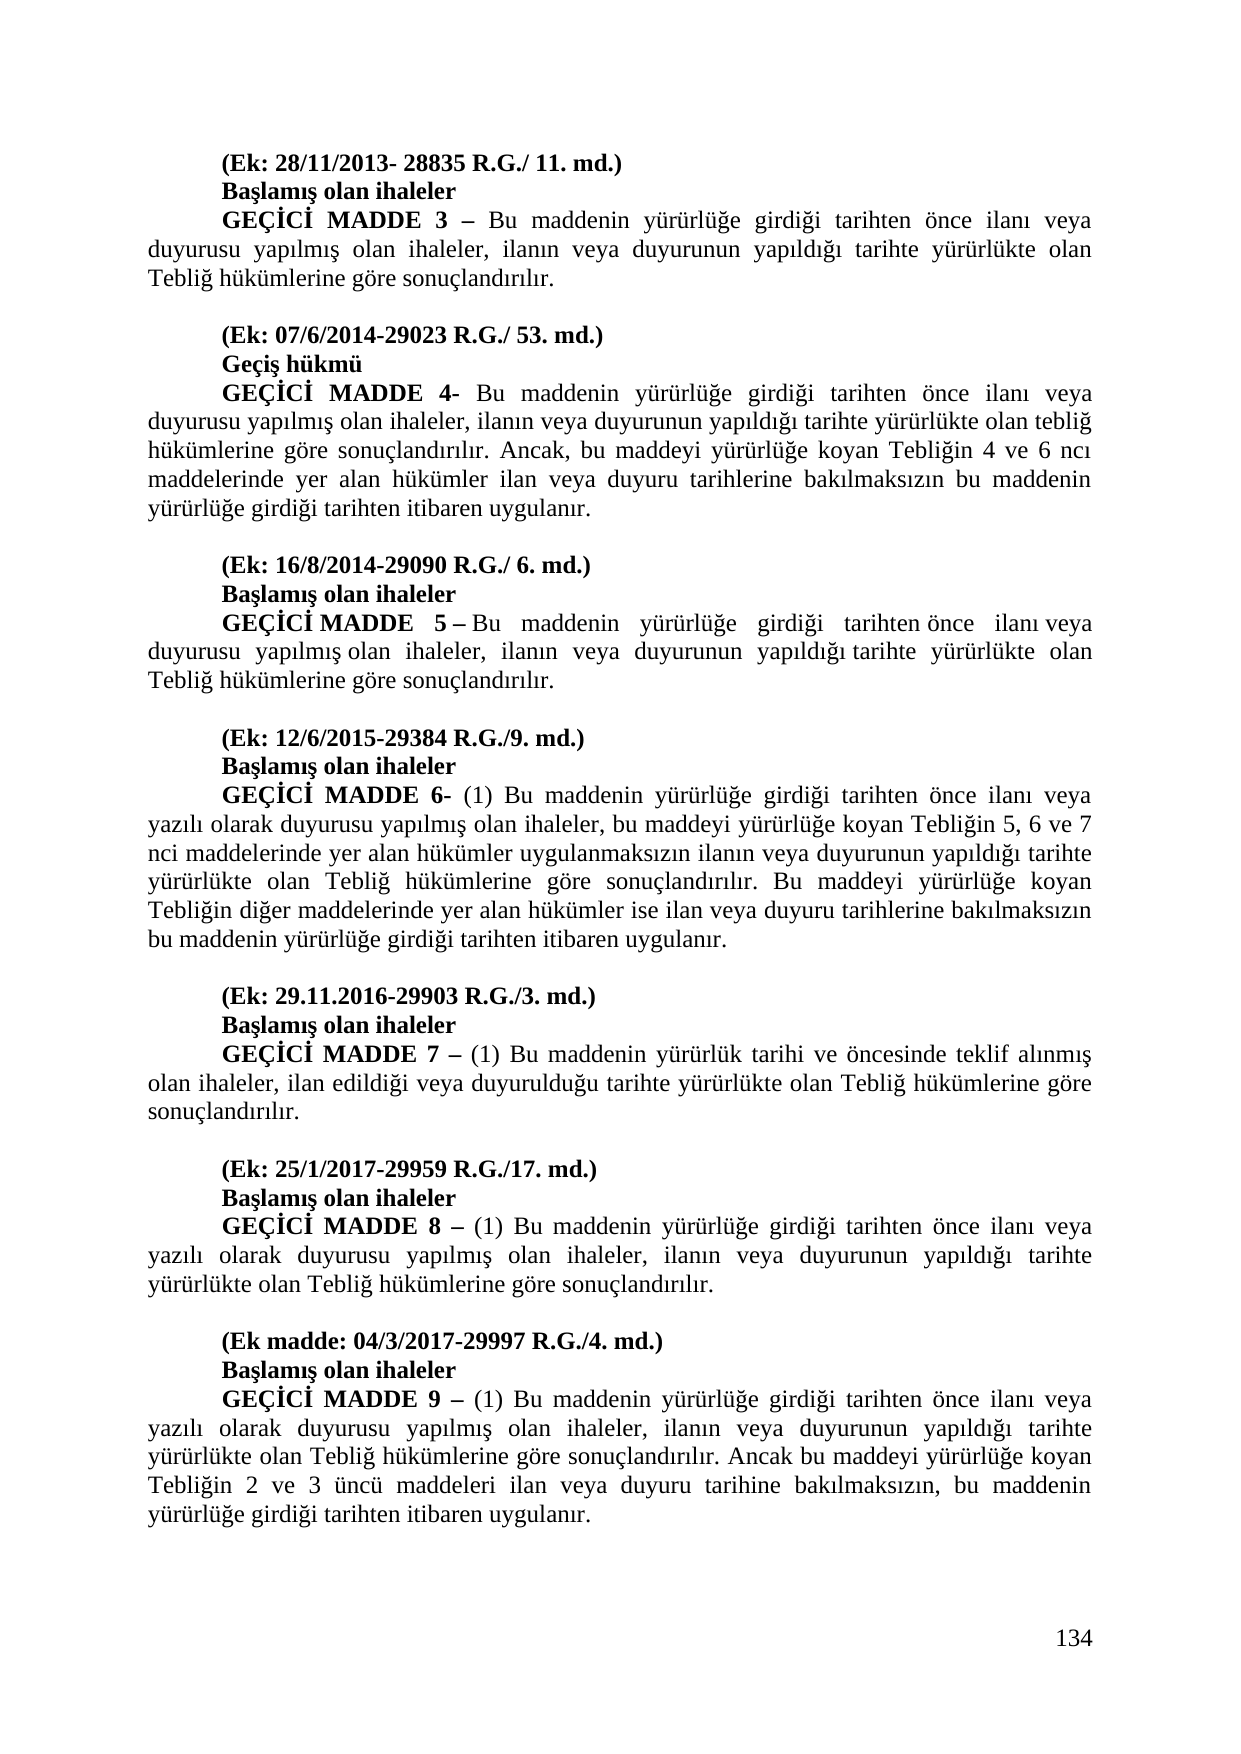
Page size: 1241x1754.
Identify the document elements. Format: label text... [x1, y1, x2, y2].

subtitle Başlamış olan ihaleler [148, 579, 1092, 608]
text GEÇİCİ MADDE 4- Bu maddenin yürürlüğe girdiği tarihten önce ilanı veya duyurusu yapılmış olan ihaleler, ilanın veya duyurunun yapıldığı tarihte yürürlükte olan tebliğ hükümlerine göre sonuçlandırılır. Ancak, bu maddeyi yürürlüğe koyan Tebliğin 4 ve 6 ncı maddelerinde yer alan hükümler ilan veya duyuru tarihlerine bakılmaksızın bu maddenin yürürlüğe girdiği tarihten itibaren uygulanır. [148, 378, 1092, 521]
subtitle Başlamış olan ihaleler [148, 1183, 1092, 1211]
subtitle (Ek: 07/6/2014-29023 R.G./ 53. md.) [148, 320, 1092, 349]
text GEÇİCİ MADDE 5 – Bu maddenin yürürlüğe girdiği tarihten önce ilanı veya duyurusu yapılmış olan ihaleler, ilanın veya duyurunun yapıldığı tarihte yürürlükte olan Tebliğ hükümlerine göre sonuçlandırılır. [148, 608, 1092, 694]
text GEÇİCİ MADDE 3 – Bu maddenin yürürlüğe girdiği tarihten önce ilanı veya duyurusu yapılmış olan ihaleler, ilanın veya duyurunun yapıldığı tarihte yürürlükte olan Tebliğ hükümlerine göre sonuçlandırılır. [148, 205, 1092, 291]
subtitle Geçiş hükmü [148, 349, 1092, 378]
text GEÇİCİ MADDE 9 – (1) Bu maddenin yürürlüğe girdiği tarihten önce ilanı veya yazılı olarak duyurusu yapılmış olan ihaleler, ilanın veya duyurunun yapıldığı tarihte yürürlükte olan Tebliğ hükümlerine göre sonuçlandırılır. Ancak bu maddeyi yürürlüğe koyan Tebliğin 2 ve 3 üncü maddeleri ilan veya duyuru tarihine bakılmaksızın, bu maddenin yürürlüğe girdiği tarihten itibaren uygulanır. [148, 1384, 1092, 1528]
subtitle (Ek: 12/6/2015-29384 R.G./9. md.) [148, 723, 1092, 751]
subtitle (Ek madde: 04/3/2017-29997 R.G./4. md.) [148, 1326, 1092, 1355]
text GEÇİCİ MADDE 7 – (1) Bu maddenin yürürlük tarihi ve öncesinde teklif alınmış olan ihaleler, ilan edildiği veya duyurulduğu tarihte yürürlükte olan Tebliğ hükümlerine göre sonuçlandırılır. [148, 1039, 1092, 1125]
text GEÇİCİ MADDE 8 – (1) Bu maddenin yürürlüğe girdiği tarihten önce ilanı veya yazılı olarak duyurusu yapılmış olan ihaleler, ilanın veya duyurunun yapıldığı tarihte yürürlükte olan Tebliğ hükümlerine göre sonuçlandırılır. [148, 1211, 1092, 1298]
subtitle (Ek: 28/11/2013- 28835 R.G./ 11. md.) [148, 148, 1092, 176]
subtitle (Ek: 16/8/2014-29090 R.G./ 6. md.) [148, 550, 1092, 579]
subtitle (Ek: 25/1/2017-29959 R.G./17. md.) [148, 1154, 1092, 1183]
subtitle Başlamış olan ihaleler [148, 1355, 1092, 1384]
subtitle (Ek: 29.11.2016-29903 R.G./3. md.) [148, 981, 1092, 1010]
text GEÇİCİ MADDE 6- (1) Bu maddenin yürürlüğe girdiği tarihten önce ilanı veya yazılı olarak duyurusu yapılmış olan ihaleler, bu maddeyi yürürlüğe koyan Tebliğin 5, 6 ve 7 nci maddelerinde yer alan hükümler uygulanmaksızın ilanın veya duyurunun yapıldığı tarihte yürürlükte olan Tebliğ hükümlerine göre sonuçlandırılır. Bu maddeyi yürürlüğe koyan Tebliğin diğer maddelerinde yer alan hükümler ise ilan veya duyuru tarihlerine bakılmaksızın bu maddenin yürürlüğe girdiği tarihten itibaren uygulanır. [148, 780, 1092, 953]
subtitle Başlamış olan ihaleler [148, 1010, 1092, 1039]
subtitle Başlamış olan ihaleler [148, 751, 1092, 780]
subtitle Başlamış olan ihaleler [148, 176, 1092, 205]
